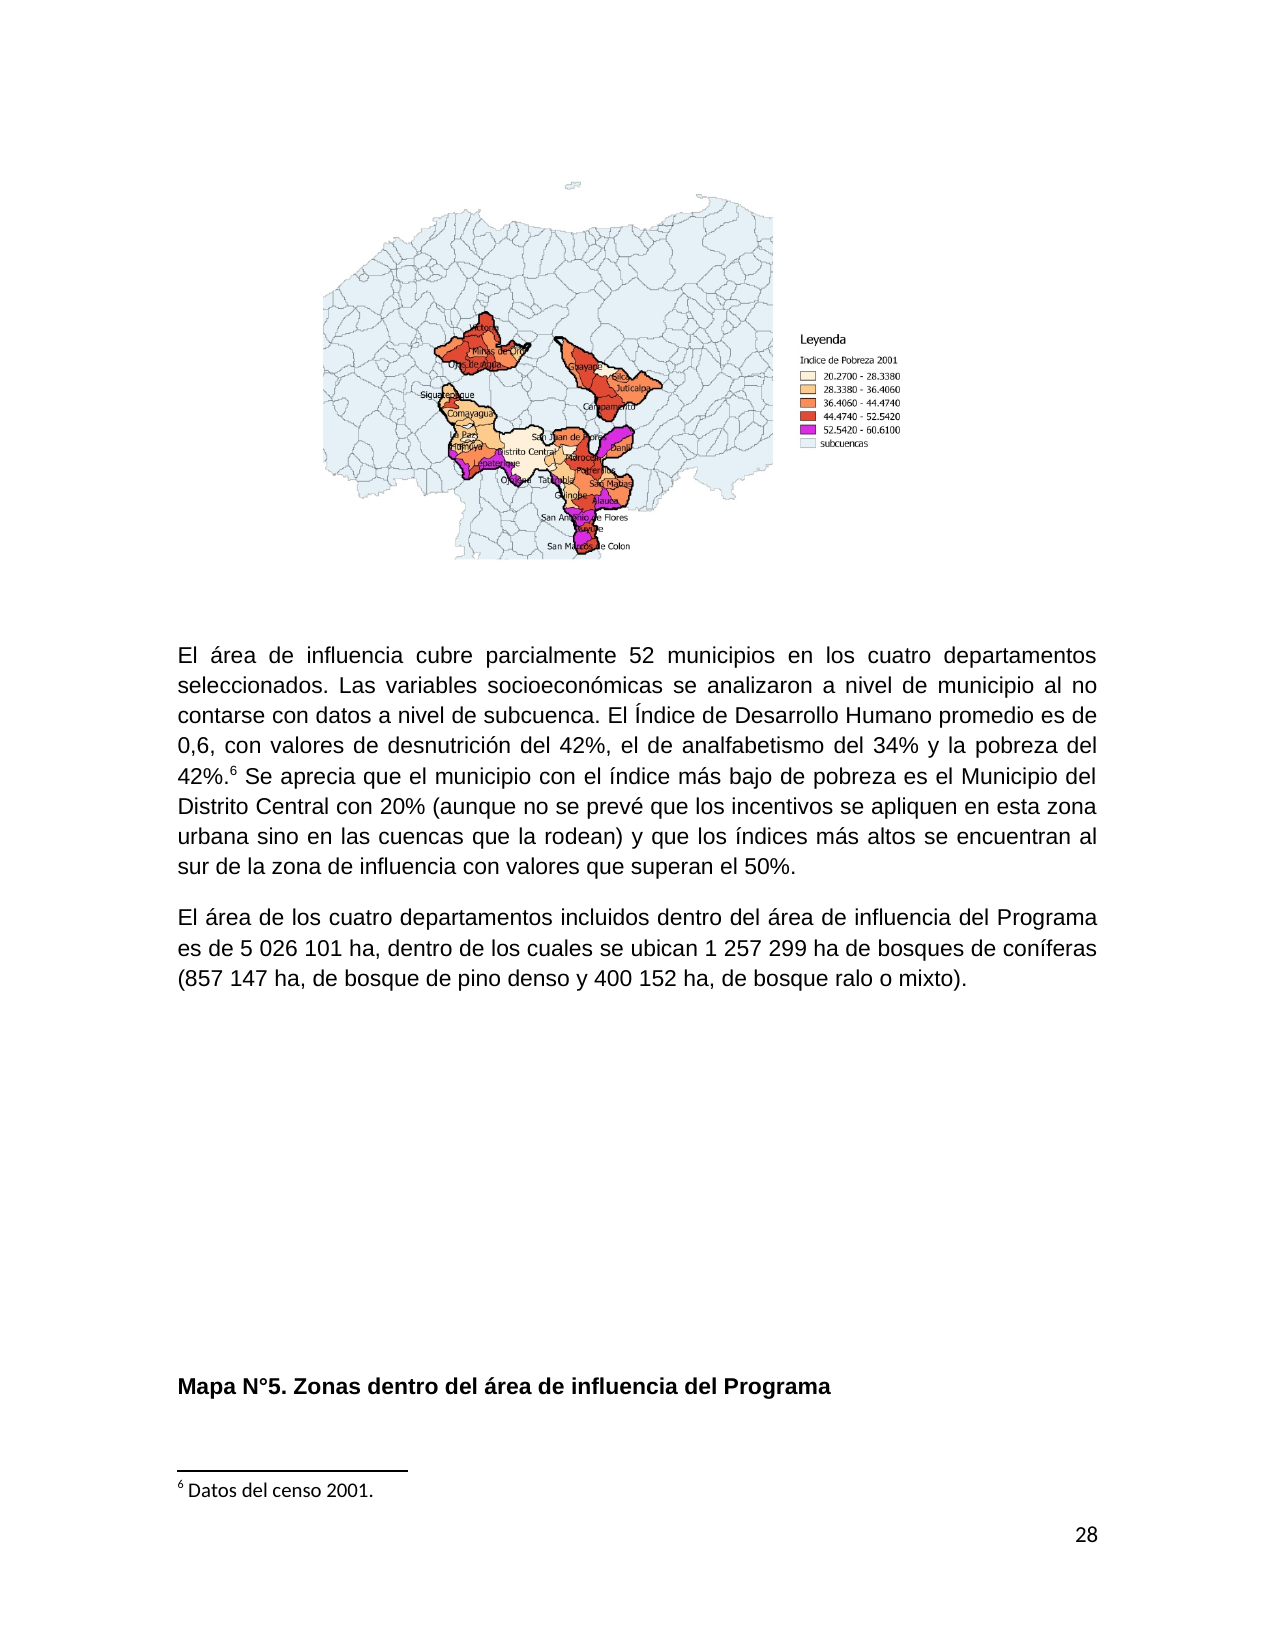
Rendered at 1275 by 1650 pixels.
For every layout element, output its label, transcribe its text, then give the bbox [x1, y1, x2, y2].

text Mapa N°5. Zonas dentro del área de influencia del Programa [177, 1373, 1098, 1399]
text El área de influencia cubre parcialmente 52 municipios en los cuatro departamentos seleccionados. Las variables socioeconómicas se analizaron a nivel de municipio al no contarse con datos a nivel de subcuenca. El Índice de Desarrollo Humano promedio es de 0,6, con valores de desnutrición del 42%, el de analfabetismo del 34% y la pobreza del 42%. Se aprecia que el municipio con el índice más bajo de pobreza es el Municipio del Distrito Central con 20% (aunque no se prevé que los incentivos se apliquen en esta zona urbana sino en las cuencas que la rodean) y que los índices más altos se encuentran al sur de la zona de influencia con valores que superan el 50%. [177, 642, 1098, 880]
picture [305, 147, 970, 617]
text El área de los cuatro departamentos incluidos dentro del área de influencia del Programa es de 5 026 101 ha, dentro de los cuales se ubican 1 257 299 ha de bosques de coníferas (857 147 ha, de bosque de pino denso y 400 152 ha, de bosque ralo o mixto). [177, 904, 1098, 991]
